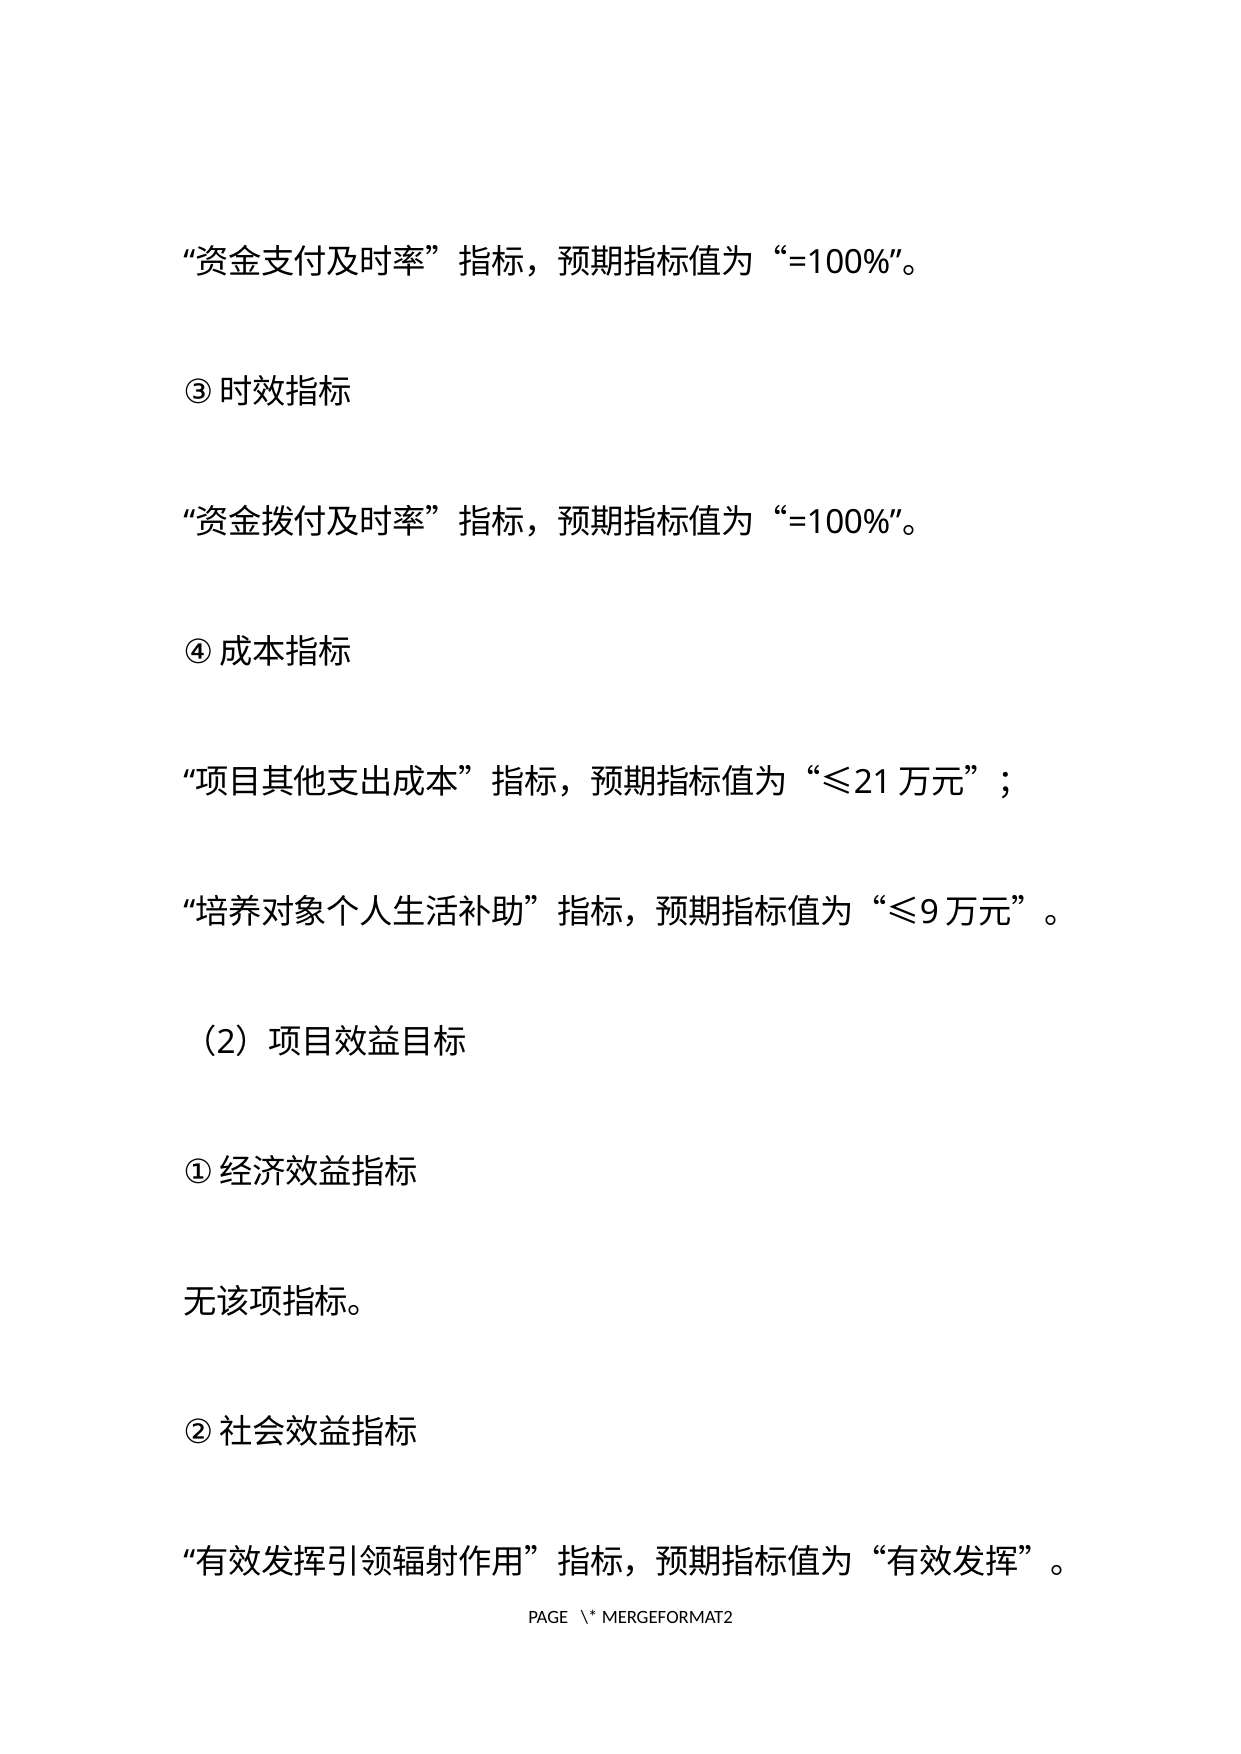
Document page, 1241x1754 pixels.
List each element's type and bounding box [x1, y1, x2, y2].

text [183, 162, 1078, 1592]
